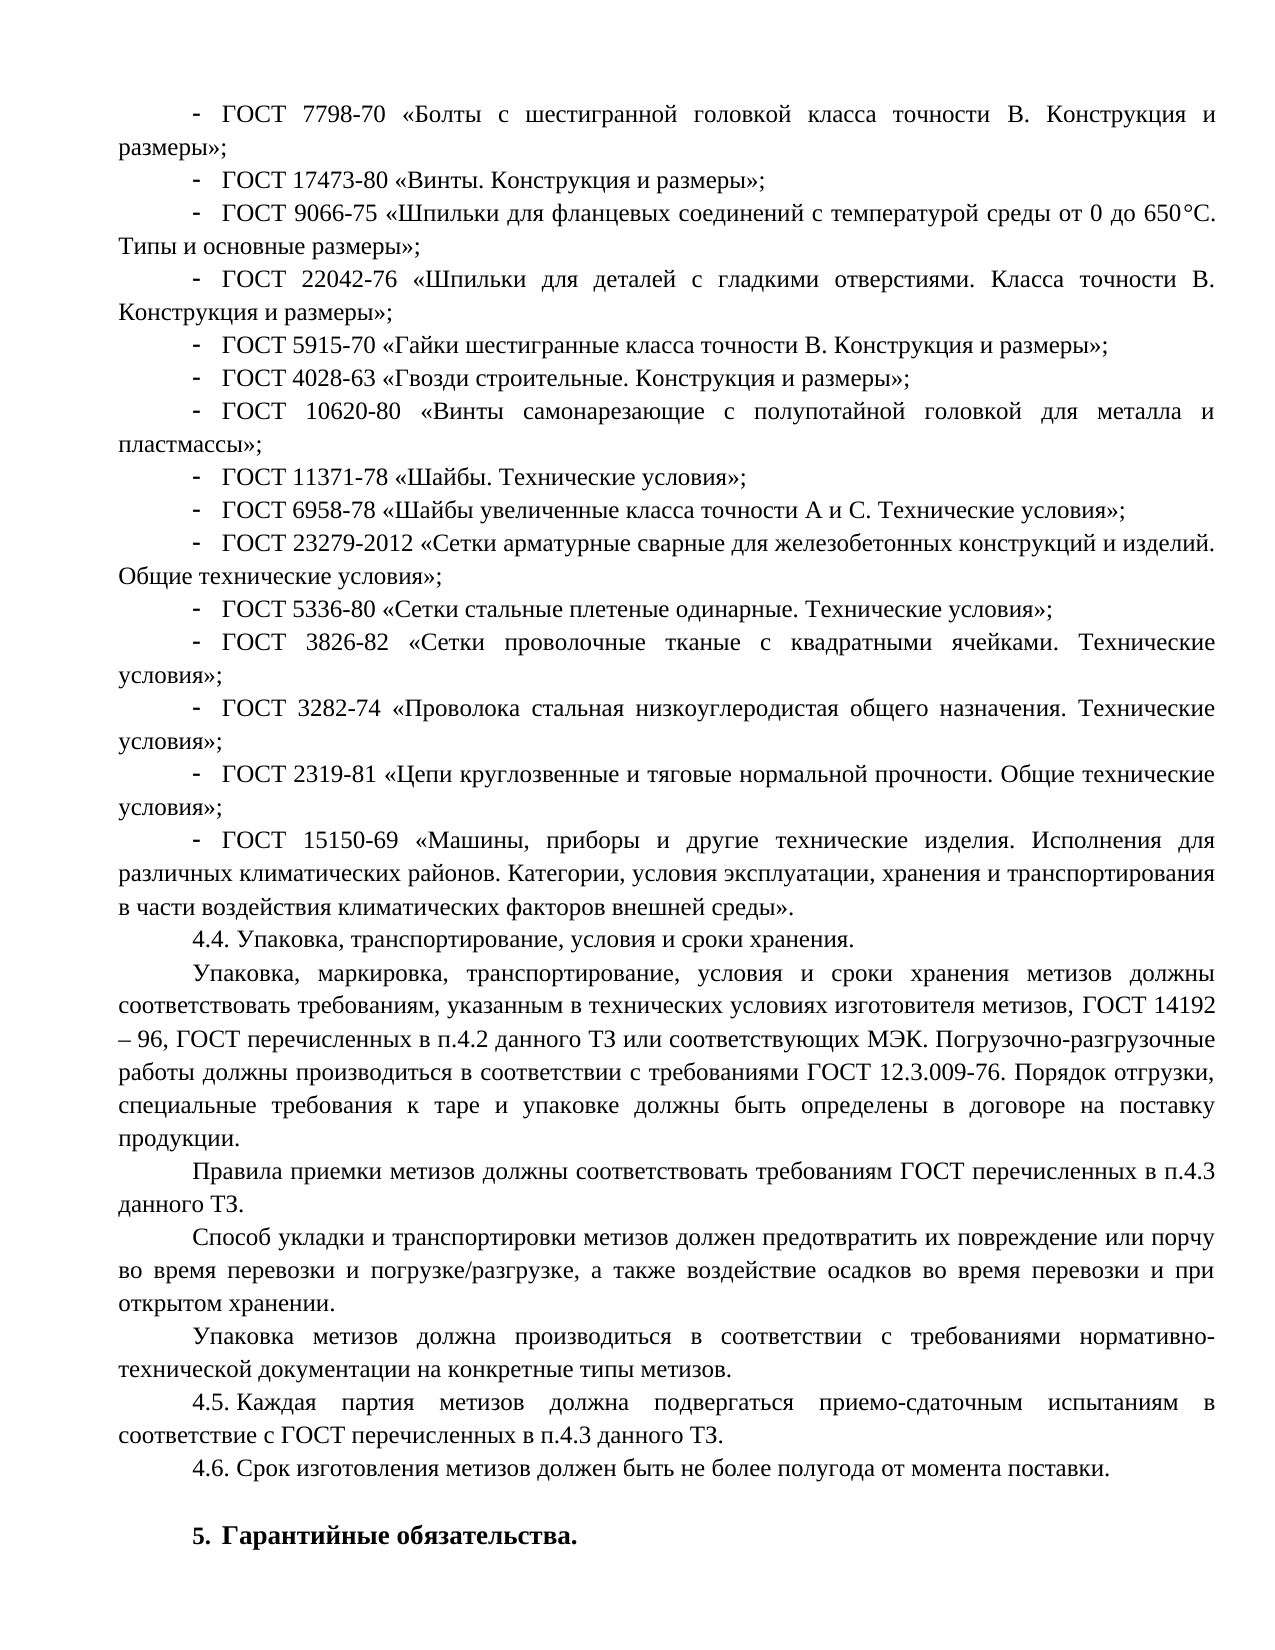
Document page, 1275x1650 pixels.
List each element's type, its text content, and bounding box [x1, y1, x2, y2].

list ГОСТ 2319-81 «Цепи круглозвенные и тяговые нормальной прочности. Общие технические условия»; [118, 759, 1216, 821]
text Способ укладки и транспортировки метизов должен предотвратить их повреждение или порчу во время перевозки и погрузке/разгрузке, а также воздействие осадков во время перевозки и при открытом хранении. [118, 1222, 1216, 1317]
list ГОСТ 11371-78 «Шайбы. Технические условия»; [118, 462, 1216, 491]
list ГОСТ 4028-63 «Гвозди строительные. Конструкция и размеры»; [118, 363, 1216, 392]
list Гарантийные обязательства. [192, 1519, 1216, 1550]
list ГОСТ 3282-74 «Проволока стальная низкоуглеродистая общего назначения. Технические условия»; [118, 693, 1216, 755]
list Каждая партия метизов должна подвергаться приемо-сдаточным испытаниям в соответствие с ГОСТ перечисленных в п.4.3 данного ТЗ. [118, 1387, 1216, 1449]
list ГОСТ 23279-2012 «Сетки арматурные сварные для железобетонных конструкций и изделий. Общие технические условия»; [118, 528, 1216, 590]
list ГОСТ 17473-80 «Винты. Конструкция и размеры»; [118, 165, 1216, 194]
text Упаковка, маркировка, транспортирование, условия и сроки хранения метизов должны соответствовать требованиям, указанным в технических условиях изготовителя метизов, ГОСТ 14192 – 96, ГОСТ перечисленных в п.4.2 данного ТЗ или соответствующих МЭК. Погрузочно-разгрузочные работы должны производиться в соответствии с требованиями ГОСТ 12.3.009-76. Порядок отгрузки, специальные требования к таре и упаковке должны быть определены в договоре на поставку продукции. [118, 958, 1216, 1151]
list ГОСТ 22042-76 «Шпильки для деталей с гладкими отверстиями. Класса точности В. Конструкция и размеры»; [118, 264, 1216, 326]
list Упаковка, транспортирование, условия и сроки хранения. [118, 924, 1216, 953]
list ГОСТ 6958-78 «Шайбы увеличенные класса точности A и C. Технические условия»; [118, 495, 1216, 524]
list ГОСТ 5915-70 «Гайки шестигранные класса точности B. Конструкция и размеры»; [118, 330, 1216, 359]
text Упаковка метизов должна производиться в соответствии с требованиями нормативно-технической документации на конкретные типы метизов. [118, 1321, 1216, 1383]
list ГОСТ 7798-70 «Болты с шестигранной головкой класса точности B. Конструкция и размеры»; [118, 99, 1216, 161]
text Правила приемки метизов должны соответствовать требованиям ГОСТ перечисленных в п.4.3 данного ТЗ. [118, 1156, 1216, 1217]
list ГОСТ 9066-75 «Шпильки для фланцевых соединений с температурой среды от 0 до 650°С. Типы и основные размеры»; [118, 198, 1216, 260]
list ГОСТ 15150-69 «Машины, приборы и другие технические изделия. Исполнения для различных климатических районов. Категории, условия эксплуатации, хранения и транспортирования в части воздействия климатических факторов внешней среды». [118, 826, 1216, 920]
list Срок изготовления метизов должен быть не более полугода от момента поставки. [118, 1453, 1216, 1482]
list ГОСТ 10620-80 «Винты самонарезающие с полупотайной головкой для металла и пластмассы»; [118, 396, 1216, 458]
list ГОСТ 5336-80 «Сетки стальные плетеные одинарные. Технические условия»; [118, 594, 1216, 623]
list ГОСТ 3826-82 «Сетки проволочные тканые с квадратными ячейками. Технические условия»; [118, 627, 1216, 689]
